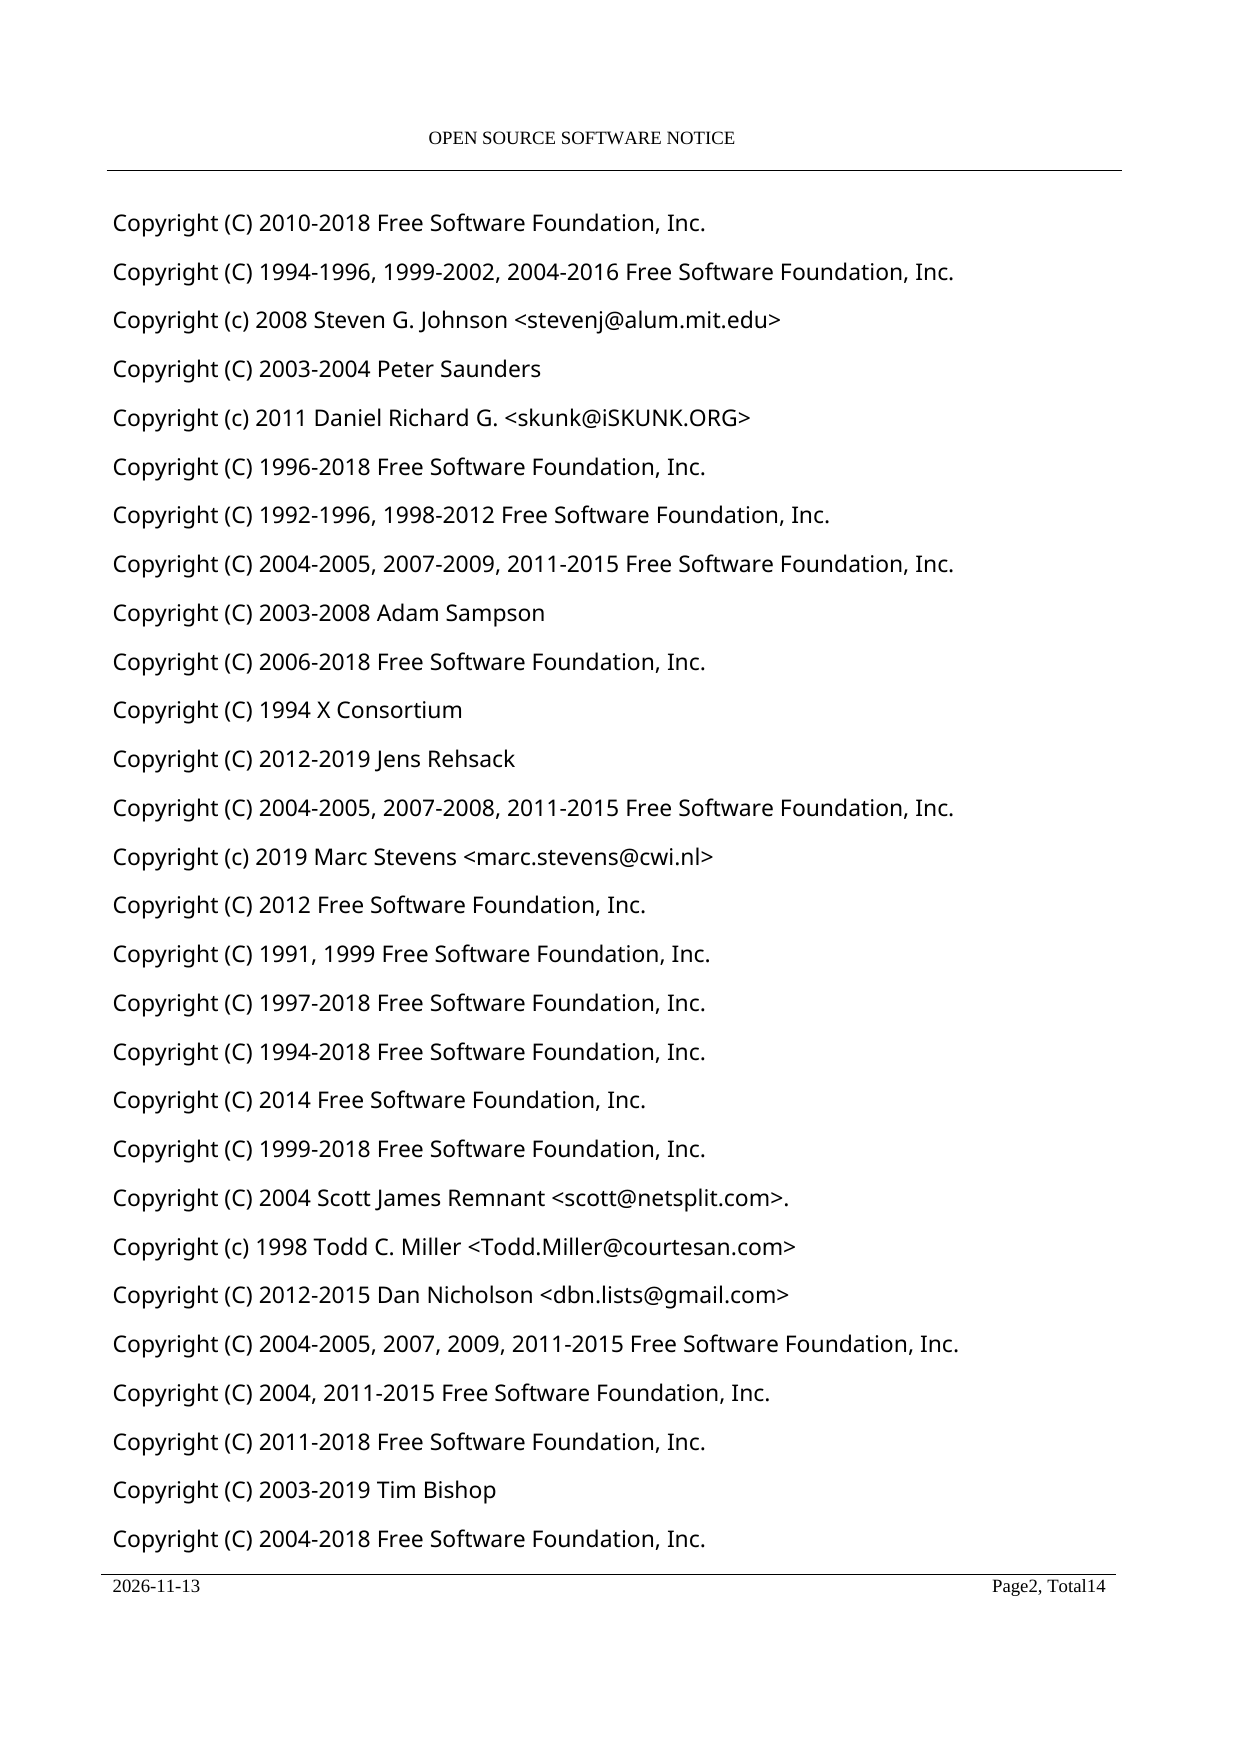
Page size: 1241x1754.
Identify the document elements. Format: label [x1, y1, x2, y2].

text [112, 206, 1128, 1555]
